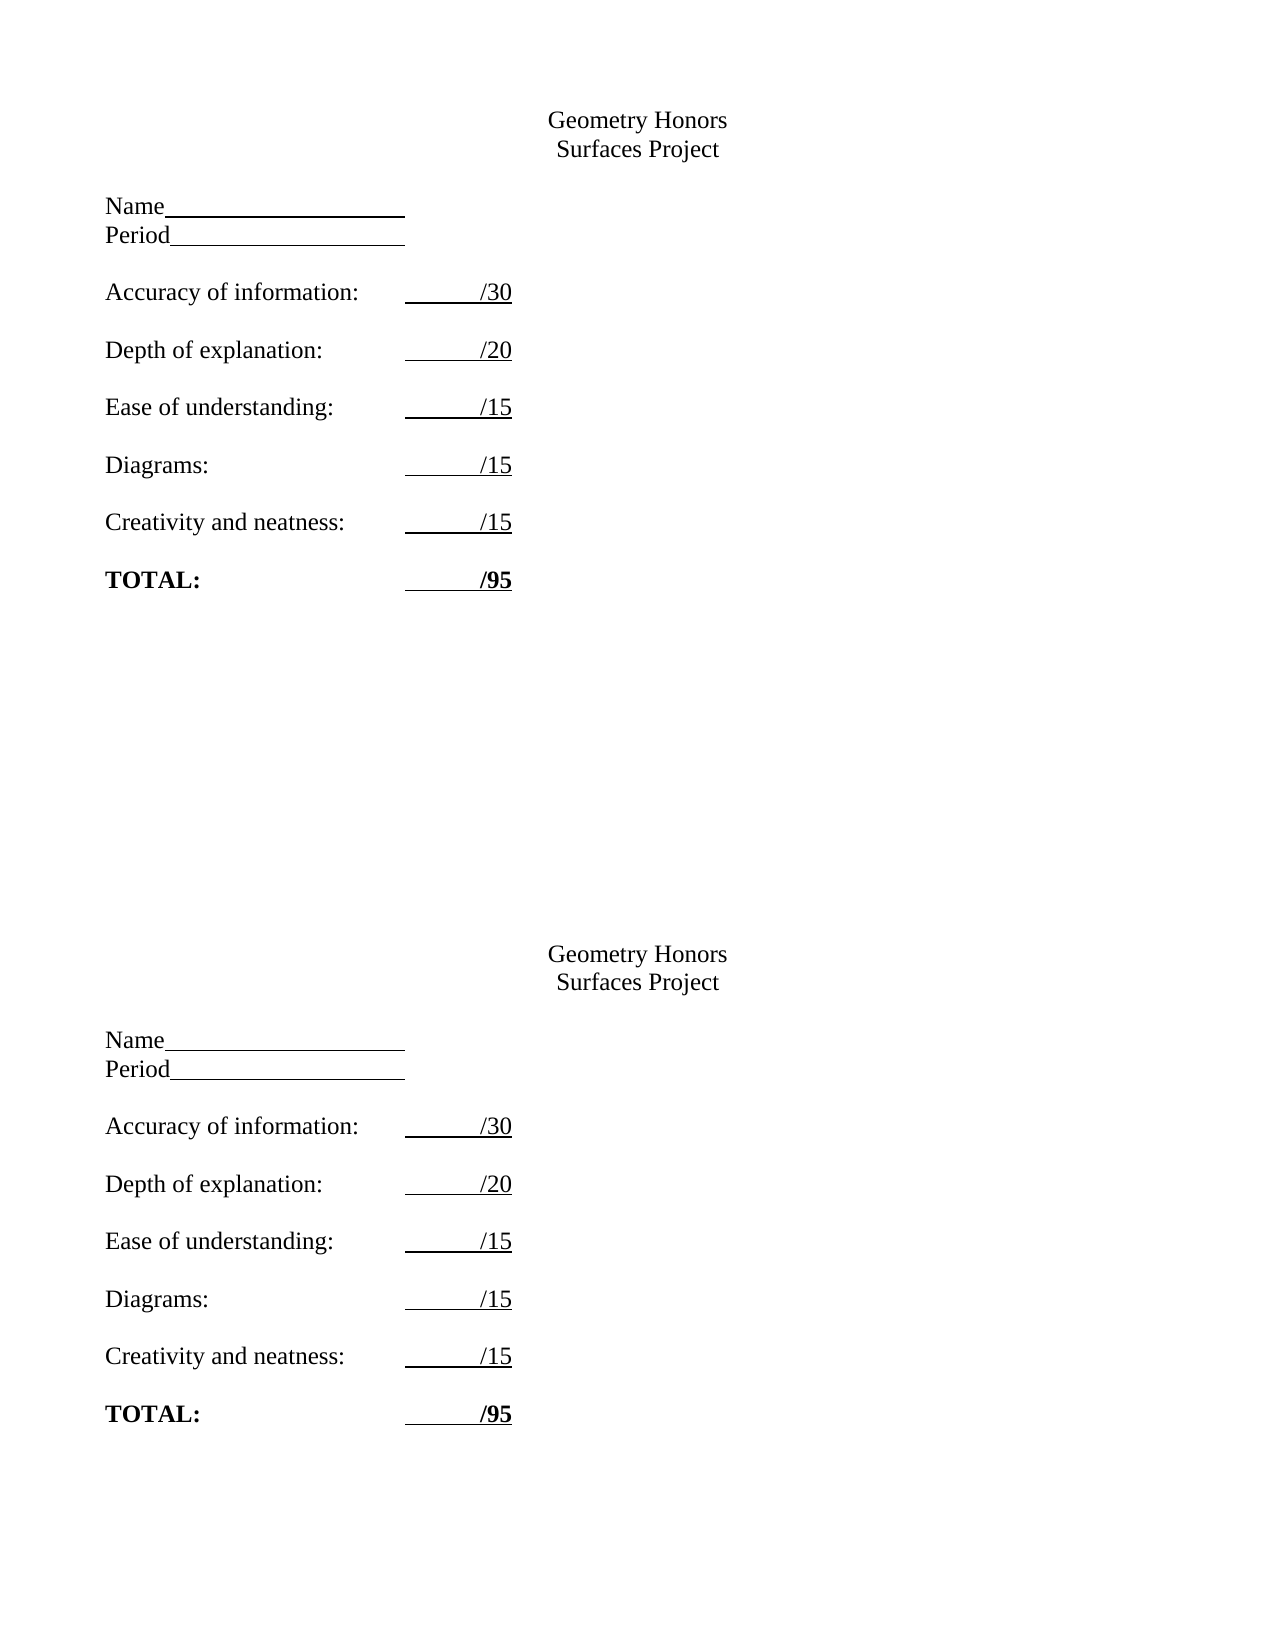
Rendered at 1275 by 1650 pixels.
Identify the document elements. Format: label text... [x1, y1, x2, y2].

text Name [105, 191, 1170, 220]
text Accuracy of information: /30 [105, 1111, 1170, 1140]
text Ease of understanding: /15 [105, 1226, 1170, 1255]
text Name [105, 1025, 1170, 1054]
text Geometry Honors [105, 939, 1170, 967]
text Accuracy of information: /30 [105, 277, 1170, 306]
text Creativity and neatness: /15 [105, 1341, 1170, 1370]
text TOTAL: /95 [105, 1399, 1170, 1427]
text Geometry Honors [105, 105, 1170, 134]
text TOTAL: /95 [105, 565, 1170, 594]
text Period [105, 1054, 1170, 1082]
text Depth of explanation: /20 [105, 335, 1170, 364]
text Ease of understanding: /15 [105, 392, 1170, 421]
text Diagrams: /15 [105, 450, 1170, 479]
text Surfaces Project [105, 134, 1170, 162]
text Diagrams: /15 [105, 1284, 1170, 1312]
text Surfaces Project [105, 967, 1170, 996]
text Creativity and neatness: /15 [105, 507, 1170, 536]
text Period [105, 220, 1170, 249]
text Depth of explanation: /20 [105, 1169, 1170, 1197]
